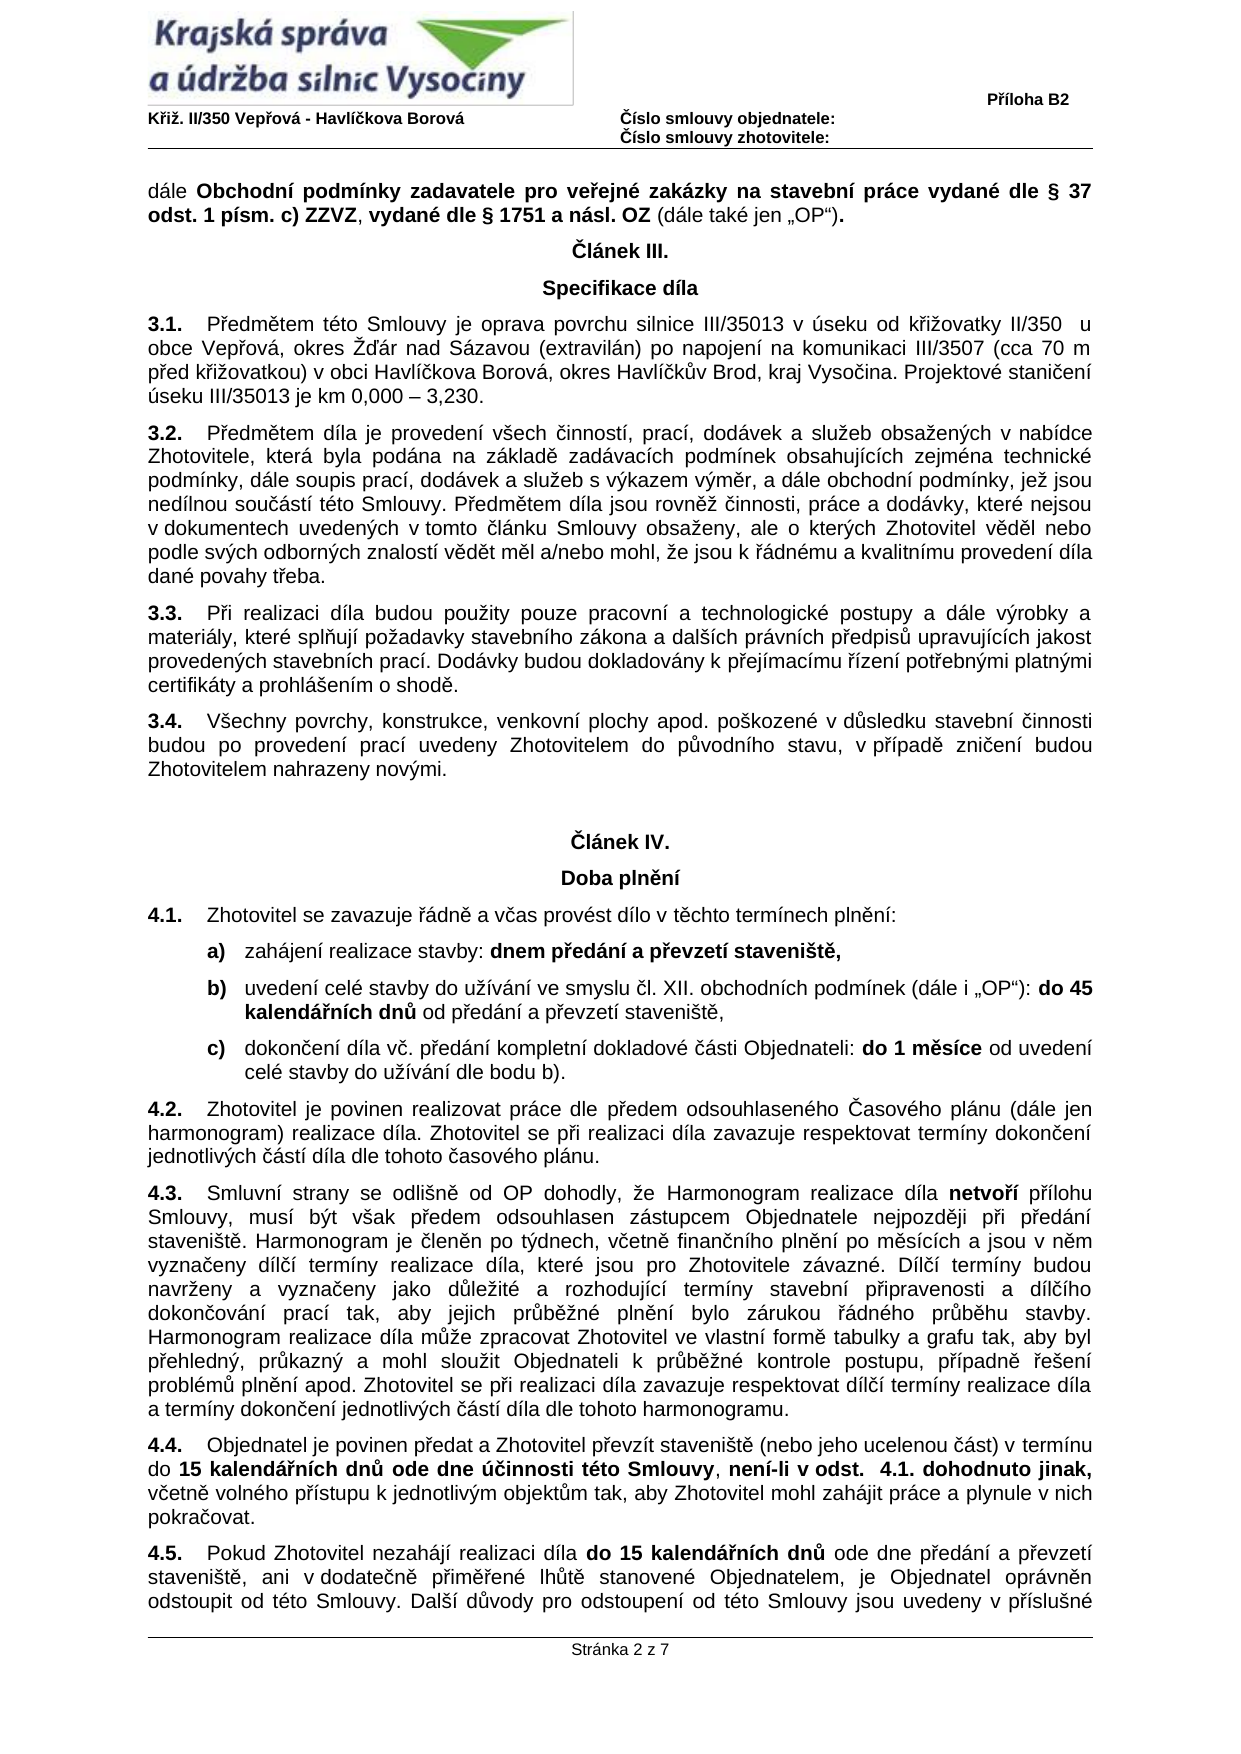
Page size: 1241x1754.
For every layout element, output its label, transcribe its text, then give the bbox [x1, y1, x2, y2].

list Zhotovitel je povinen realizovat práce dle předem odsouhlaseného Časového plánu (dále jen harmonogram) realizace díla. Zhotovitel se při realizaci díla zavazuje respektovat termíny dokončení jednotlivých částí díla dle tohoto časového plánu. [148, 1096, 1093, 1168]
list zahájení realizace stavby: dnem předání a převzetí staveniště, [207, 939, 1093, 963]
list Při realizaci díla budou použity pouze pracovní a technologické postupy a dále výrobky a materiály, které splňují požadavky stavebního zákona a dalších právních předpisů upravujících jakost provedených stavebních prací. Dodávky budou dokladovány k přejímacímu řízení potřebnými platnými certifikáty a prohlášením o shodě. [148, 601, 1093, 696]
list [148, 1541, 1093, 1613]
list Objednatel je povinen předat a Zhotovitel převzít staveniště (nebo jeho ucelenou část) v termínu do 15 kalendářních dnů ode dne účinnosti této Smlouvy, není-li v odst. 4.1. dohodnuto jinak, včetně volného přístupu k jednotlivým objektům tak, aby Zhotovitel mohl zahájit práce a plynule v nich pokračovat. [148, 1433, 1093, 1529]
list Předmětem této Smlouvy je oprava povrchu silnice III/35013 v úseku od křižovatky II/350 u obce Vepřová, okres Žďár nad Sázavou (extravilán) po napojení na komunikaci III/3507 (cca 70 m před křižovatkou) v obci Havlíčkova Borová, okres Havlíčkův Brod, kraj Vysočina. Projektové staničení úseku III/35013 je km 0,000 – 3,230. [148, 312, 1093, 408]
subtitle Doba plnění [148, 866, 1093, 890]
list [148, 179, 1093, 227]
list Všechny povrchy, konstrukce, venkovní plochy apod. poškozené v důsledku stavební činnosti budou po provedení prací uvedeny Zhotovitelem do původního stavu, v případě zničení budou Zhotovitelem nahrazeny novými. [148, 709, 1093, 781]
list uvedení celé stavby do užívání ve smyslu čl. XII. obchodních podmínek (dále i „OP“): do 45 kalendářních dnů od předání a převzetí staveniště, [207, 976, 1093, 1023]
text Článek III. [148, 239, 1093, 263]
list dokončení díla vč. předání kompletní dokladové části Objednateli: do 1 měsíce od uvedení celé stavby do užívání dle bodu b). [207, 1036, 1093, 1084]
text Článek IV. [148, 830, 1093, 854]
picture [147, 11, 574, 107]
list Předmětem díla je provedení všech činností, prací, dodávek a služeb obsažených v nabídce Zhotovitele, která byla podána na základě zadávacích podmínek obsahujících zejména technické podmínky, dále soupis prací, dodávek a služeb s výkazem výměr, a dále obchodní podmínky, jež jsou nedílnou součástí této Smlouvy. Předmětem díla jsou rovněž činnosti, práce a dodávky, které nejsou v dokumentech uvedených v tomto článku Smlouvy obsaženy, ale o kterých Zhotovitel věděl nebo podle svých odborných znalostí vědět měl a/nebo mohl, že jsou k řádnému a kvalitnímu provedení díla dané povahy třeba. [148, 420, 1093, 588]
subtitle Specifikace díla [148, 276, 1093, 299]
list Smluvní strany se odlišně od OP dohodly, že Harmonogram realizace díla netvoří přílohu Smlouvy, musí být však předem odsouhlasen zástupcem Objednatele nejpozději při předání staveniště. Harmonogram je členěn po týdnech, včetně finančního plnění po měsících a jsou v něm vyznačeny dílčí termíny realizace díla, které jsou pro Zhotovitele závazné. Dílčí termíny budou navrženy a vyznačeny jako důležité a rozhodující termíny stavební připravenosti a dílčího dokončování prací tak, aby jejich průběžné plnění bylo zárukou řádného průběhu stavby. Harmonogram realizace díla může zpracovat Zhotovitel ve vlastní formě tabulky a grafu tak, aby byl přehledný, průkazný a mohl sloužit Objednateli k průběžné kontrole postupu, případně řešení problémů plnění apod. Zhotovitel se při realizaci díla zavazuje respektovat dílčí termíny realizace díla a termíny dokončení jednotlivých částí díla dle tohoto harmonogramu. [148, 1181, 1093, 1420]
list Zhotovitel se zavazuje řádně a včas provést dílo v těchto termínech plnění: [148, 903, 1093, 927]
